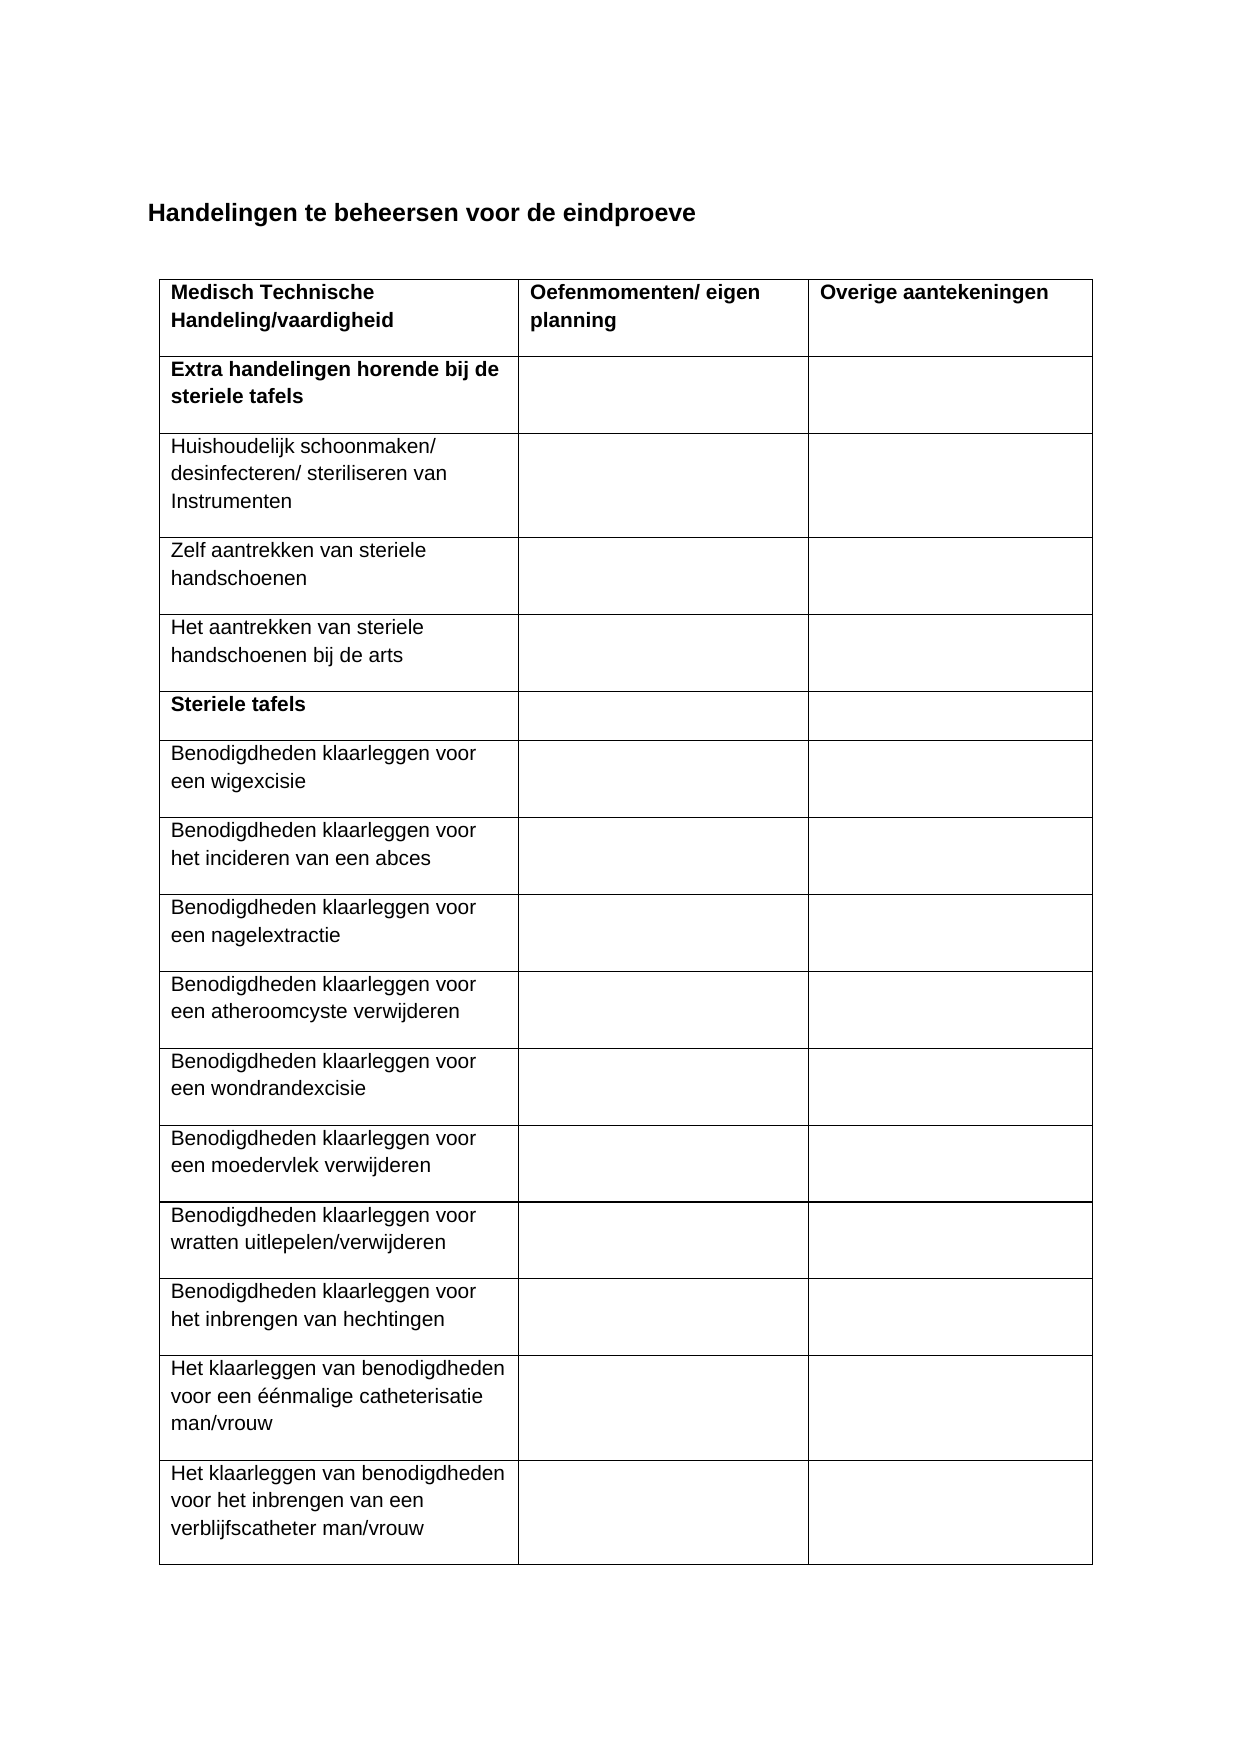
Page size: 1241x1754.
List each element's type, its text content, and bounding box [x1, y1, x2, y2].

table_cell [519, 741, 808, 817]
table_cell Benodigdheden klaarleggen voor een wondrandexcisie [160, 1049, 518, 1124]
table_cell [519, 1461, 808, 1564]
table_header Medisch Technische Handeling/vaardigheid [160, 280, 518, 356]
table_cell Benodigdheden klaarleggen voor een wigexcisie [160, 741, 518, 817]
table_cell Steriele tafels [160, 692, 518, 740]
table_cell Benodigdheden klaarleggen voor een atheroomcyste verwijderen [160, 972, 518, 1048]
table_cell [519, 1126, 808, 1201]
table_cell [809, 434, 1092, 537]
table_cell [519, 434, 808, 537]
table_cell Benodigdheden klaarleggen voor wratten uitlepelen/verwijderen [160, 1203, 518, 1278]
table_cell Zelf aantrekken van steriele handschoenen [160, 538, 518, 614]
table_cell Het klaarleggen van benodigdheden voor het inbrengen van een verblijfscatheter man/vrouw [160, 1461, 518, 1564]
table_cell [519, 1203, 808, 1278]
table_cell [809, 1126, 1092, 1201]
table_cell Het aantrekken van steriele handschoenen bij de arts [160, 615, 518, 691]
subtitle Handelingen te beheersen voor de eindproeve [148, 198, 1093, 226]
table_cell [809, 615, 1092, 691]
table_cell [519, 692, 808, 740]
table_cell [519, 972, 808, 1048]
table_cell Extra handelingen horende bij de steriele tafels [160, 357, 518, 433]
table_cell [809, 357, 1092, 433]
table_cell [519, 1049, 808, 1124]
table_header Overige aantekeningen [809, 280, 1092, 356]
table_cell [809, 818, 1092, 894]
table_cell [809, 1279, 1092, 1355]
table_cell [809, 538, 1092, 614]
table_cell [809, 1203, 1092, 1278]
table_cell [519, 538, 808, 614]
table_cell [519, 895, 808, 971]
table_cell [809, 1049, 1092, 1124]
table_header Oefenmomenten/ eigen planning [519, 280, 808, 356]
table_cell [809, 1461, 1092, 1564]
table_cell [519, 615, 808, 691]
table_cell [519, 357, 808, 433]
table_cell [519, 818, 808, 894]
table_cell Benodigdheden klaarleggen voor het incideren van een abces [160, 818, 518, 894]
table_cell Huishoudelijk schoonmaken/ desinfecteren/ steriliseren van Instrumenten [160, 434, 518, 537]
table_cell [809, 895, 1092, 971]
table_cell Benodigdheden klaarleggen voor een nagelextractie [160, 895, 518, 971]
table_cell [809, 1356, 1092, 1459]
table_cell [519, 1356, 808, 1459]
table_cell [519, 1279, 808, 1355]
table_cell [809, 692, 1092, 740]
table_cell Het klaarleggen van benodigdheden voor een éénmalige catheterisatie man/vrouw [160, 1356, 518, 1459]
table_cell Benodigdheden klaarleggen voor het inbrengen van hechtingen [160, 1279, 518, 1355]
table_cell [809, 741, 1092, 817]
table_cell Benodigdheden klaarleggen voor een moedervlek verwijderen [160, 1126, 518, 1201]
table_cell [809, 972, 1092, 1048]
